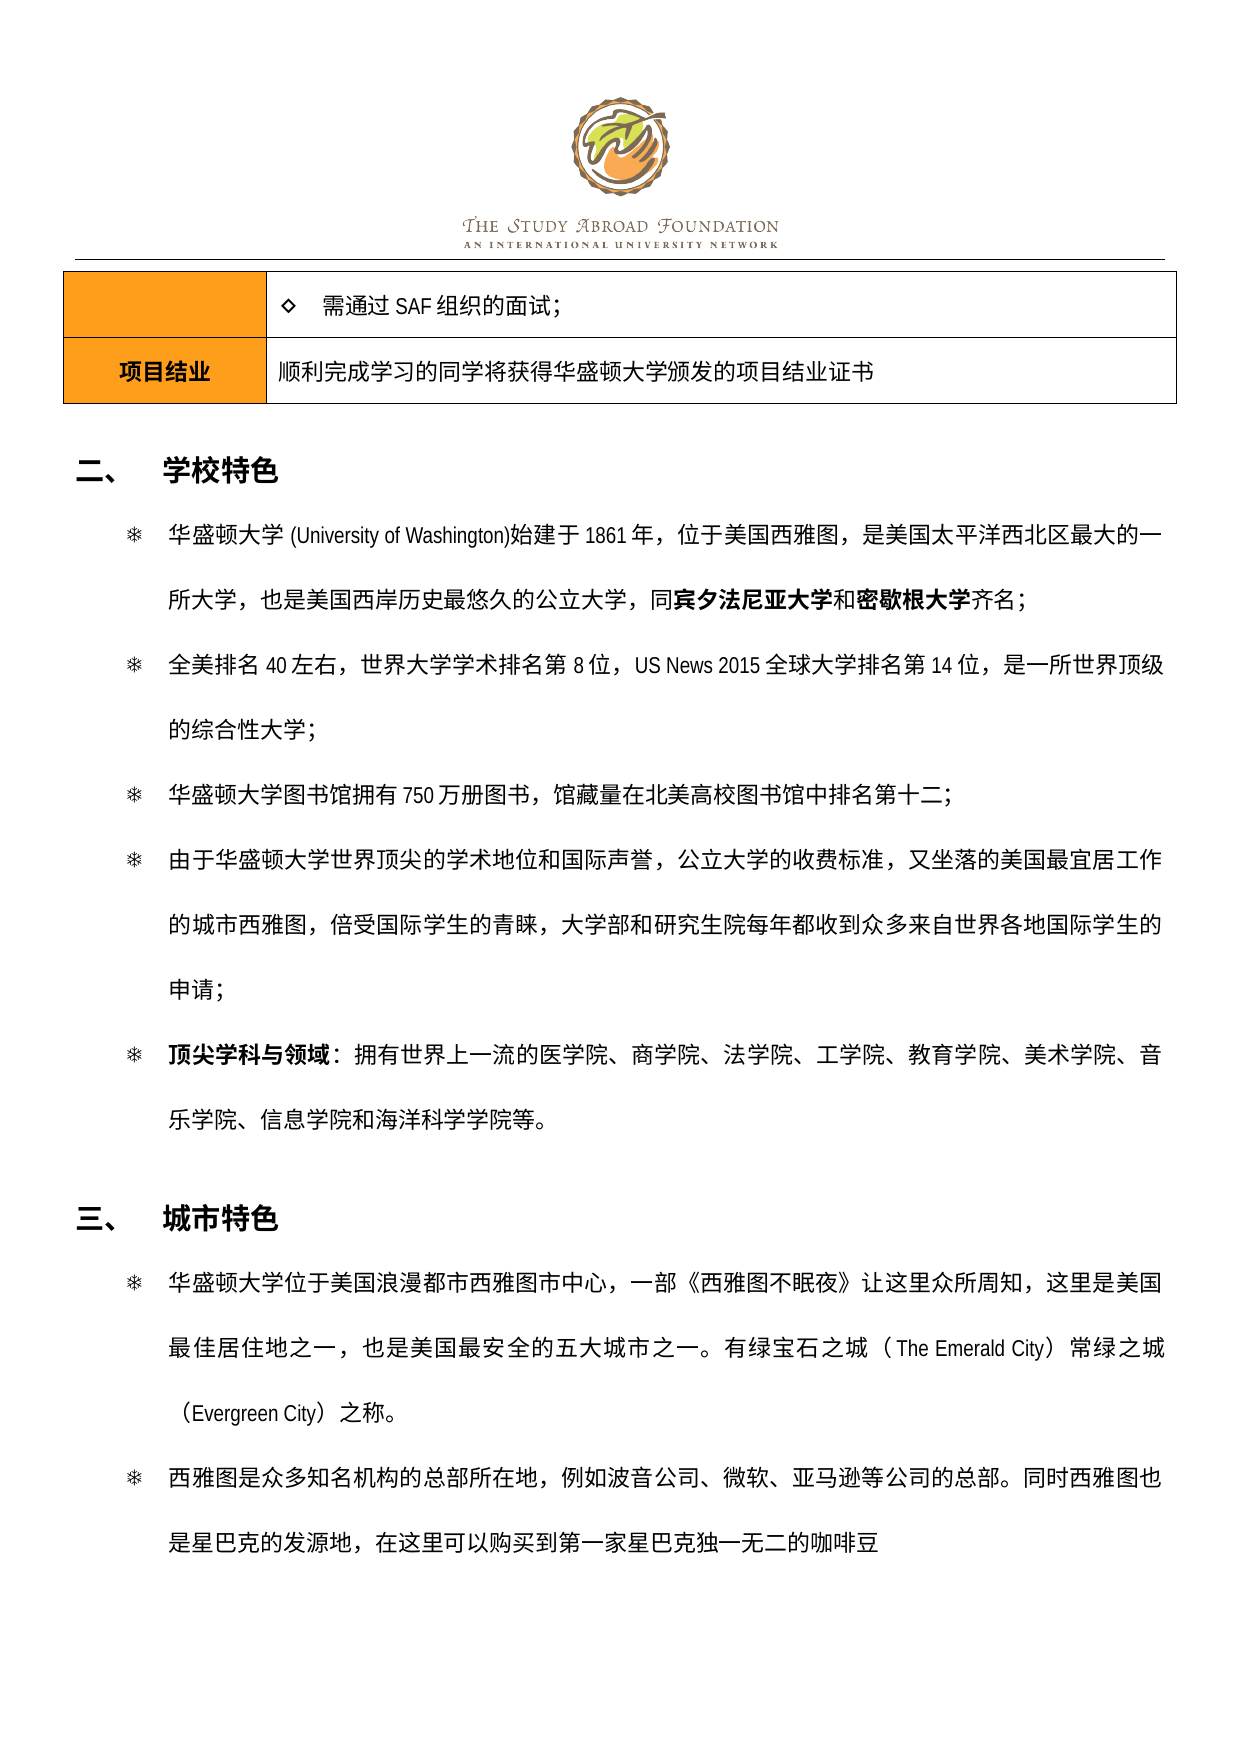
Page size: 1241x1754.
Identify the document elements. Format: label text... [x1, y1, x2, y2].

table_cell 顺利完成学习的同学将获得华盛顿大学颁发的项目结业证书 [267, 338, 1176, 403]
list 由于华盛顿大学世界顶尖的学术地位和国际声誉，公立大学的收费标准，又坐落的美国最宜居工作的城市西雅图，倍受国际学生的青睐，大学部和研究生院每年都收到众多来自世界各地国际学生的申请； [125, 826, 1165, 1021]
list 西雅图是众多知名机构的总部所在地，例如波音公司、微软、亚马逊等公司的总部。同时西雅图也是星巴克的发源地，在这里可以购买到第一家星巴克独一无二的咖啡豆 [125, 1444, 1165, 1574]
list 全美排名40左右，世界大学学术排名第8位，US News 2015全球大学排名第14位，是一所世界顶级的综合性大学； [125, 631, 1165, 761]
table_cell 项目参与者要求 [64, 272, 266, 337]
list 城市特色 [75, 1184, 1165, 1249]
list 学校特色 [75, 436, 1165, 501]
picture [452, 88, 789, 257]
list 顶尖学科与领域：拥有世界上一流的医学院、商学院、法学院、工学院、教育学院、美术学院、音乐学院、信息学院和海洋科学学院等。 [125, 1021, 1165, 1151]
list 华盛顿大学 (University of Washington)始建于1861年，位于美国西雅图，是美国太平洋西北区最大的一所大学，也是美国西岸历史最悠久的公立大学，同宾夕法尼亚大学和密歇根大学齐名； [125, 501, 1165, 631]
table_cell SAF会员大学学生优先； 面向所有专业学生； 年满18周岁； 大一、大二学生优先录取； 有护照的同学优先录取； 英语成绩要求：托福65分，雅思6.0分，大学英语四六级成绩及格（任一），如没有英语成绩，则需要提供老师写的推荐信，证明具备有上述要求相符的语言能力； 需通过SAF组织的面试； [267, 272, 1176, 337]
list 华盛顿大学图书馆拥有750万册图书，馆藏量在北美高校图书馆中排名第十二； [125, 761, 1165, 826]
table_cell 项目结业 [64, 338, 266, 403]
list 华盛顿大学位于美国浪漫都市西雅图市中心，一部《西雅图不眠夜》让这里众所周知，这里是美国最佳居住地之一，也是美国最安全的五大城市之一。有绿宝石之城（The Emerald City）常绿之城（Evergreen City）之称。 [125, 1249, 1165, 1444]
